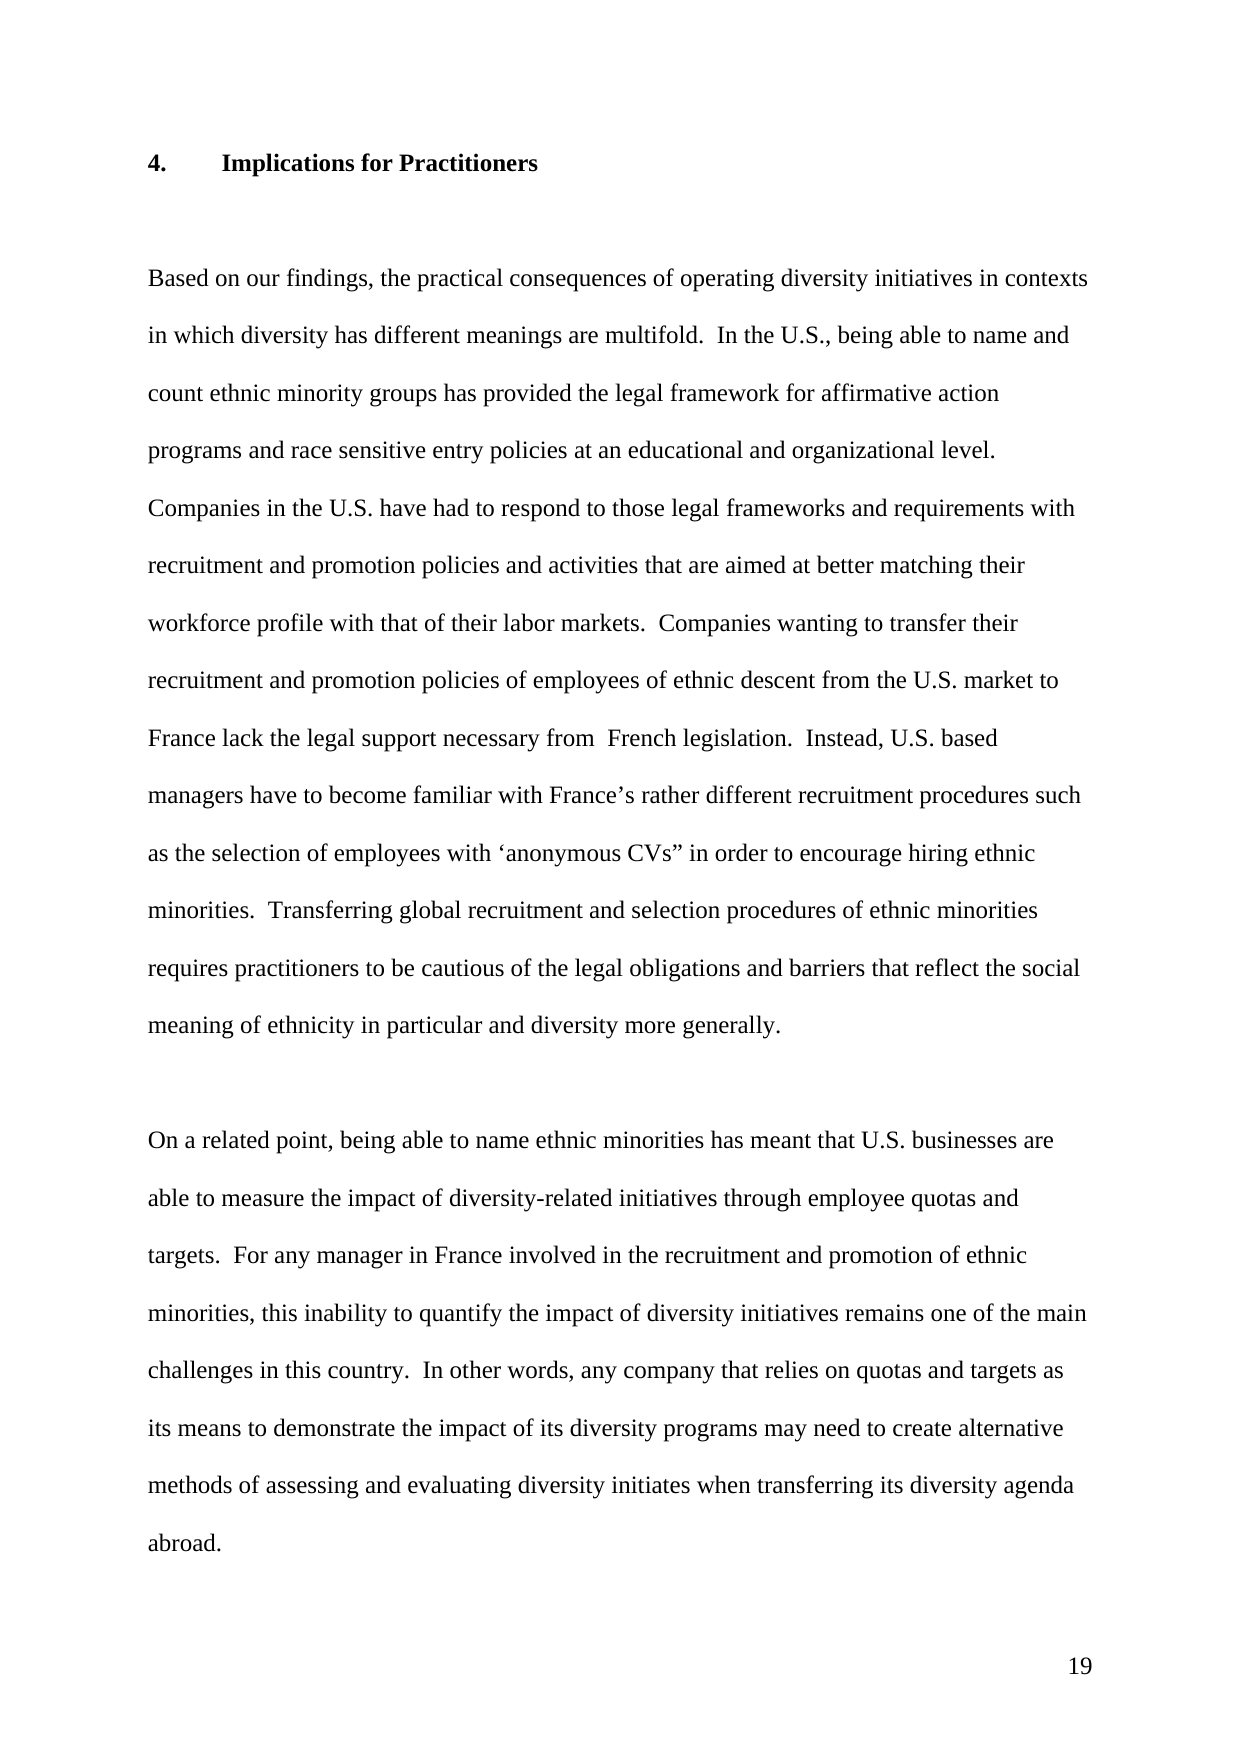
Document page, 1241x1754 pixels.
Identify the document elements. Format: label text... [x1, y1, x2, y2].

text 4. Implications for Practitioners [148, 148, 1092, 176]
text Based on our findings, the practical consequences of operating diversity initiatives in contexts in which diversity has different meanings are multifold. In the U.S., being able to name and count ethnic minority groups has provided the legal framework for affirmative action programs and race sensitive entry policies at an educational and organizational level. Companies in the U.S. have had to respond to those legal frameworks and requirements with recruitment and promotion policies and activities that are aimed at better matching their workforce profile with that of their labor markets. Companies wanting to transfer their recruitment and promotion policies of employees of ethnic descent from the U.S. market to France lack the legal support necessary from French legislation. Instead, U.S. based managers have to become familiar with France’s rather different recruitment procedures such as the selection of employees with ‘anonymous CVs” in order to encourage hiring ethnic minorities. Transferring global recruitment and selection procedures of ethnic minorities requires practitioners to be cautious of the legal obligations and barriers that reflect the social meaning of ethnicity in particular and diversity more generally. [148, 263, 1092, 1039]
text On a related point, being able to name ethnic minorities has meant that U.S. businesses are able to measure the impact of diversity-related initiatives through employee quotas and targets. For any manager in France involved in the recruitment and promotion of ethnic minorities, this inability to quantify the impact of diversity initiatives remains one of the main challenges in this country. In other words, any company that relies on quotas and targets as its means to demonstrate the impact of its diversity programs may need to create alternative methods of assessing and evaluating diversity initiates when transferring its diversity agenda abroad. [148, 1125, 1092, 1556]
